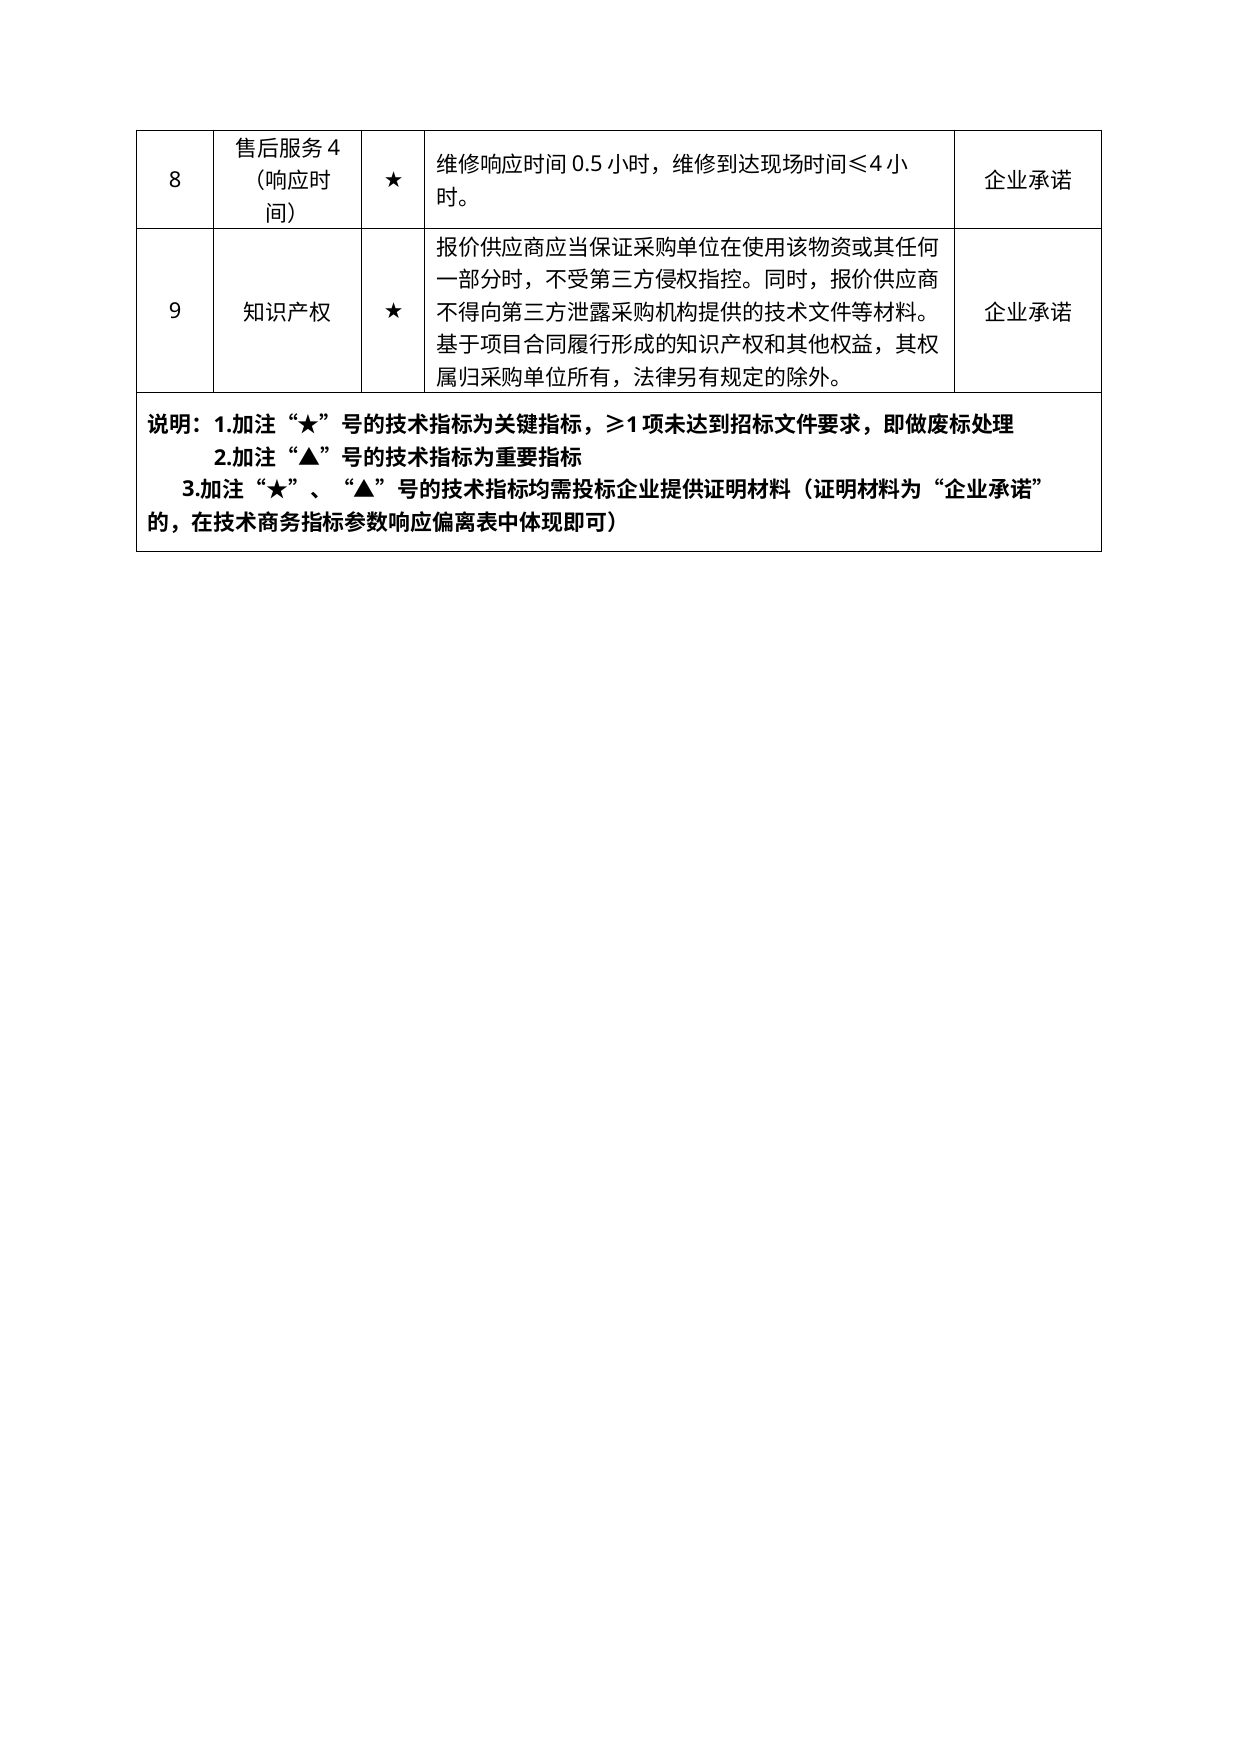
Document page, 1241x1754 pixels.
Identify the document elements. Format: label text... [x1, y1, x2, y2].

table_cell 售后服务4 （响应时间） [214, 131, 361, 228]
table_cell 8 [137, 131, 213, 228]
table_cell 报价供应商应当保证采购单位在使用该物资或其任何一部分时，不受第三方侵权指控。同时，报价供应商不得向第三方泄露采购机构提供的技术文件等材料。 基于项目合同履行形成的知识产权和其他权益，其权属归采购单位所有，法律另有规定的除外。 [425, 229, 954, 392]
table_cell 企业承诺 [955, 229, 1101, 392]
table_cell ★ [362, 131, 424, 228]
table_cell ★ [362, 229, 424, 392]
table_cell 企业承诺 [955, 131, 1101, 228]
table_cell 9 [137, 229, 213, 392]
table_cell 说明：1.加注“★”号的技术指标为关键指标，≥1项未达到招标文件要求，即做废标处理 2.加注“▲”号的技术指标为重要指标 3.加注“★”、“▲”号的技术指标均需投标企业提供证明材料（证明材料为“企业承诺”的，在技术商务指标参数响应偏离表中体现即可） [137, 393, 1101, 551]
table_cell 维修响应时间0.5小时，维修到达现场时间≤4小时。 [425, 131, 954, 228]
table_cell 知识产权 [214, 229, 361, 392]
